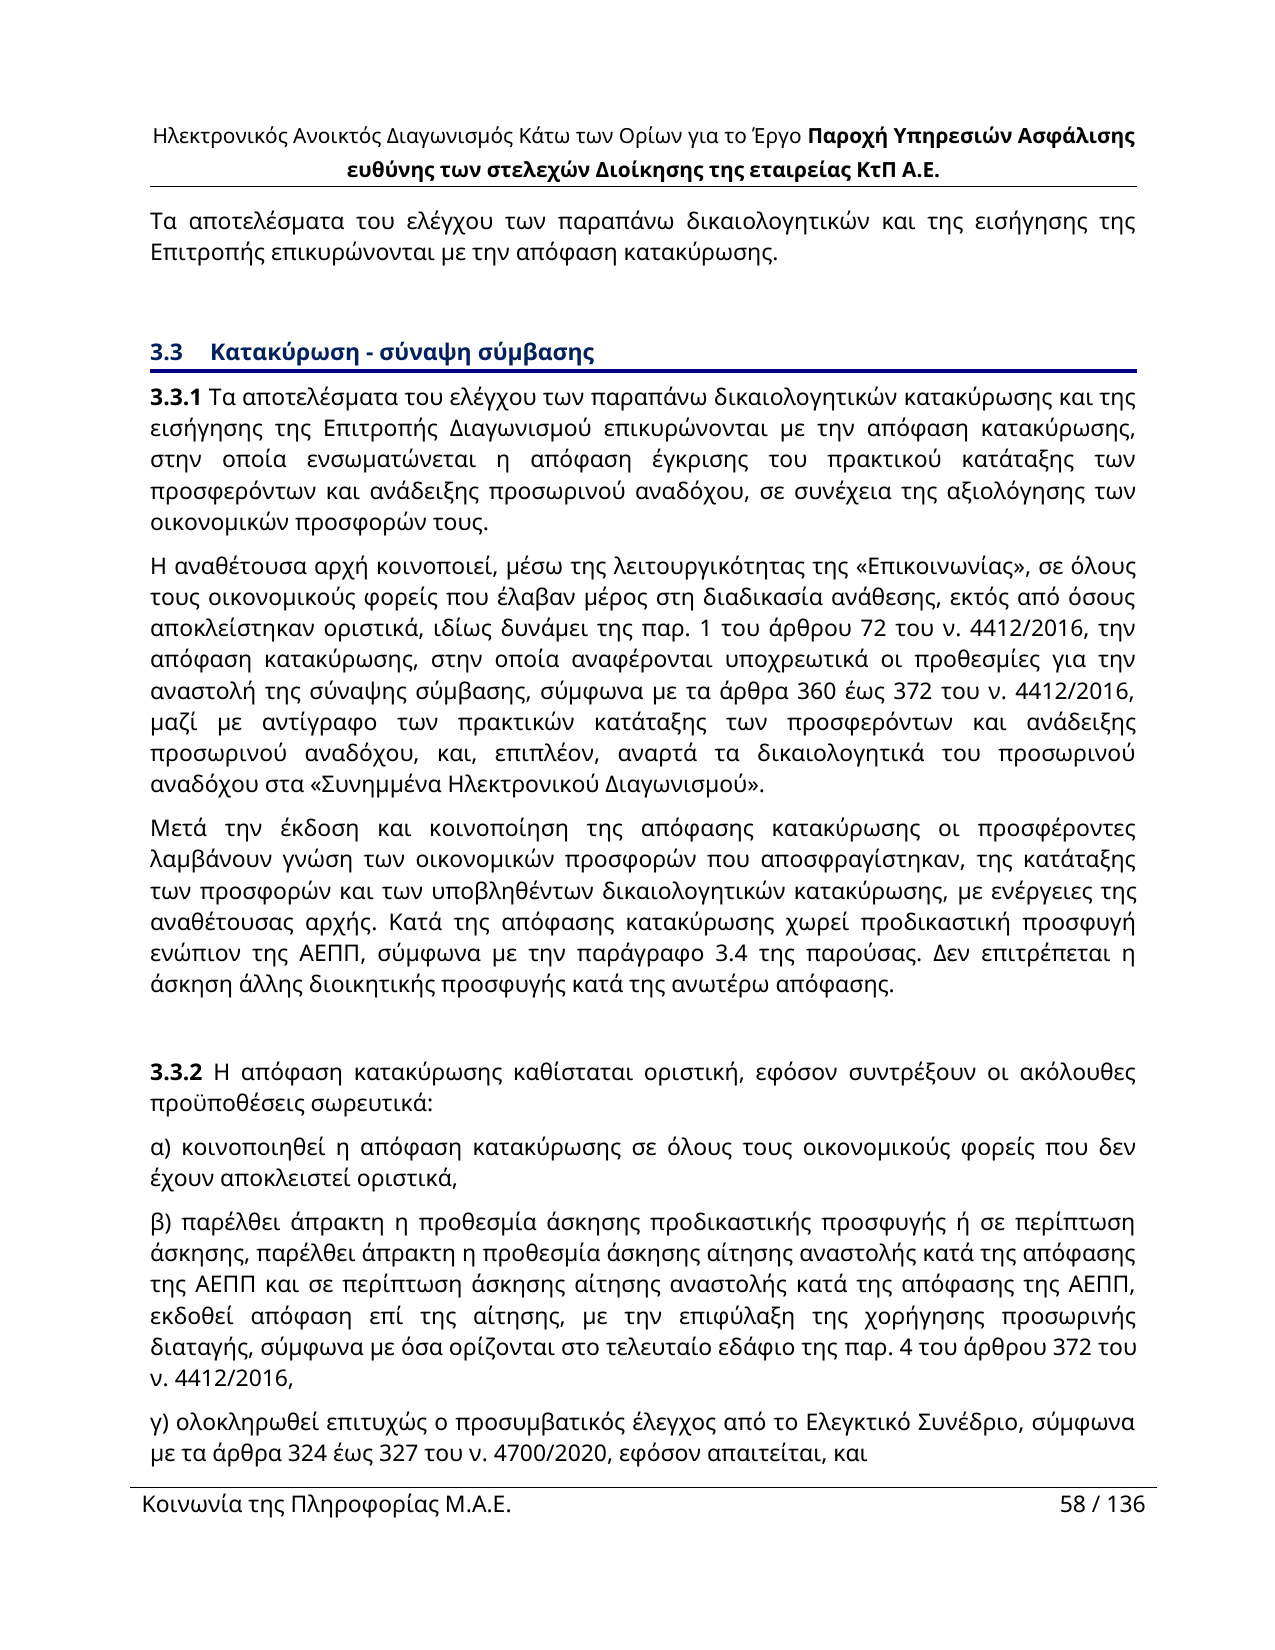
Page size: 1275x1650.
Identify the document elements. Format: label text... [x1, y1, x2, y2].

text γ) ολοκληρωθεί επιτυχώς ο προσυμβατικός έλεγχος από το Ελεγκτικό Συνέδριο, σύμφωνα με τα άρθρα 324 έως 327 του ν. 4700/2020, εφόσον απαιτείται, και [150, 1406, 1137, 1468]
subtitle Κατακύρωση - σύναψη σύμβασης [150, 336, 1137, 369]
text Η αναθέτουσα αρχή κοινοποιεί, μέσω της λειτουργικότητας της «Επικοινωνίας», σε όλους τους οικονομικούς φορείς που έλαβαν μέρος στη διαδικασία ανάθεσης, εκτός από όσους αποκλείστηκαν οριστικά, ιδίως δυνάμει της παρ. 1 του άρθρου 72 του ν. 4412/2016, την απόφαση κατακύρωσης, στην οποία αναφέρονται υποχρεωτικά οι προθεσμίες για την αναστολή της σύναψης σύμβασης, σύμφωνα με τα άρθρα 360 έως 372 του ν. 4412/2016, μαζί με αντίγραφο των πρακτικών κατάταξης των προσφερόντων και ανάδειξης προσωρινού αναδόχου, και, επιπλέον, αναρτά τα δικαιολογητικά του προσωρινού αναδόχου στα «Συνημμένα Ηλεκτρονικού Διαγωνισμού». [150, 550, 1137, 800]
text 3.3.1 Τα αποτελέσματα του ελέγχου των παραπάνω δικαιολογητικών κατακύρωσης και της εισήγησης της Επιτροπής Διαγωνισμού επικυρώνονται με την απόφαση κατακύρωσης, στην οποία ενσωματώνεται η απόφαση έγκρισης του πρακτικού κατάταξης των προσφερόντων και ανάδειξης προσωρινού αναδόχου, σε συνέχεια της αξιολόγησης των οικονομικών προσφορών τους. [150, 381, 1137, 537]
text Τα αποτελέσματα του ελέγχου των παραπάνω δικαιολογητικών και της εισήγησης της Επιτροπής επικυρώνονται με την απόφαση κατακύρωσης. [150, 205, 1137, 267]
text 3.3.2 Η απόφαση κατακύρωσης καθίσταται οριστική, εφόσον συντρέξουν οι ακόλουθες προϋποθέσεις σωρευτικά: [150, 1056, 1137, 1118]
text Μετά την έκδοση και κοινοποίηση της απόφασης κατακύρωσης οι προσφέροντες λαμβάνουν γνώση των οικονομικών προσφορών που αποσφραγίστηκαν, της κατάταξης των προσφορών και των υποβληθέντων δικαιολογητικών κατακύρωσης, με ενέργειες της αναθέτουσας αρχής. Κατά της απόφασης κατακύρωσης χωρεί προδικαστική προσφυγή ενώπιον της ΑΕΠΠ, σύμφωνα με την παράγραφο 3.4 της παρούσας. Δεν επιτρέπεται η άσκηση άλλης διοικητικής προσφυγής κατά της ανωτέρω απόφασης. [150, 812, 1137, 1000]
text α) κοινοποιηθεί η απόφαση κατακύρωσης σε όλους τους οικονομικούς φορείς που δεν έχουν αποκλειστεί οριστικά, [150, 1131, 1137, 1193]
text β) παρέλθει άπρακτη η προθεσμία άσκησης προδικαστικής προσφυγής ή σε περίπτωση άσκησης, παρέλθει άπρακτη η προθεσμία άσκησης αίτησης αναστολής κατά της απόφασης της ΑΕΠΠ και σε περίπτωση άσκησης αίτησης αναστολής κατά της απόφασης της ΑΕΠΠ, εκδοθεί απόφαση επί της αίτησης, με την επιφύλαξη της χορήγησης προσωρινής διαταγής, σύμφωνα με όσα ορίζονται στο τελευταίο εδάφιο της παρ. 4 του άρθρου 372 του ν. 4412/2016, [150, 1206, 1137, 1393]
